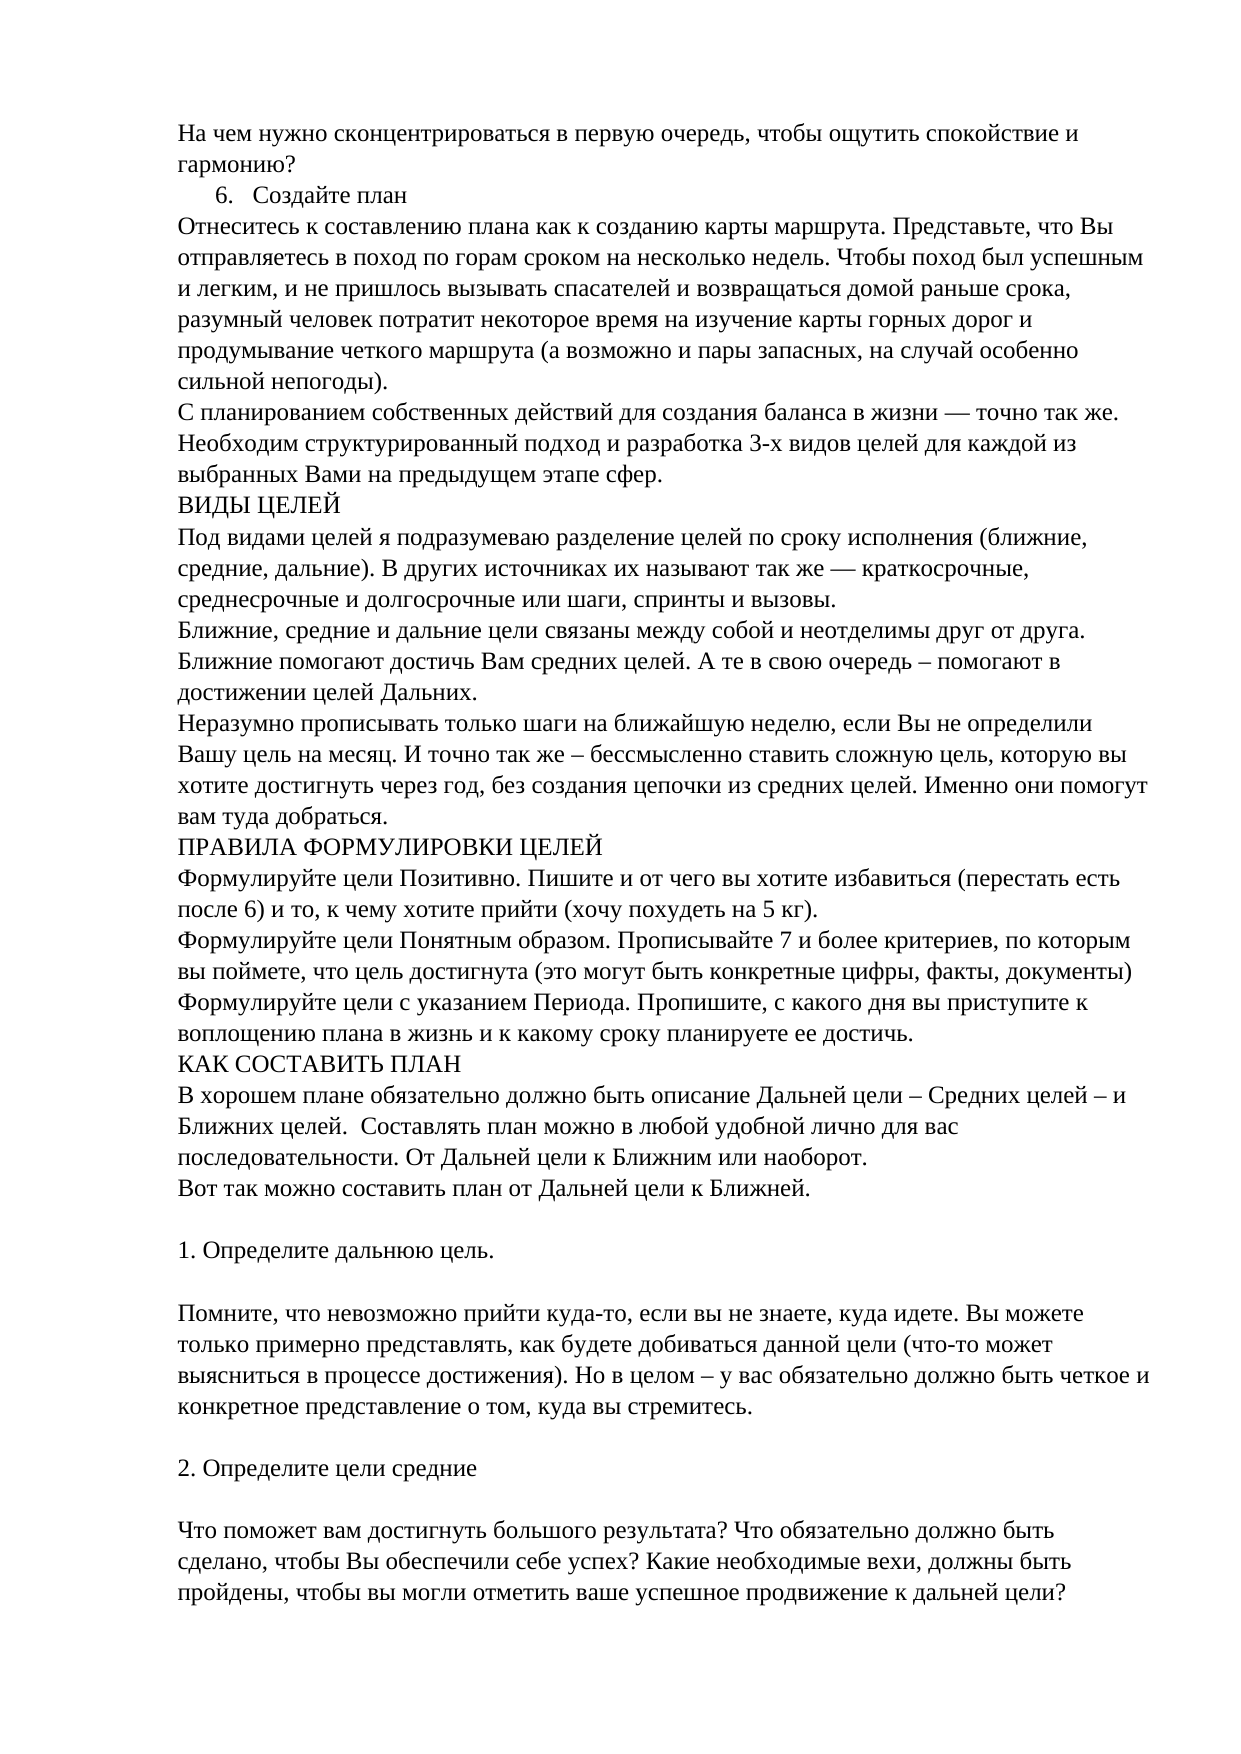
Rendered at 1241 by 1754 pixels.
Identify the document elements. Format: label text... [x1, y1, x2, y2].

text Формулируйте цели с указанием Периода. Пропишите, с какого дня вы приступите к воплощению плана в жизнь и к какому сроку планируете ее достичь. [177, 987, 1152, 1047]
text Под видами целей я подразумеваю разделение целей по сроку исполнения (ближние, средние, дальние). В других источниках их называют так же — краткосрочные, среднесрочные и долгосрочные или шаги, спринты и вызовы. [177, 522, 1152, 612]
text 2. Определите цели средние [177, 1453, 1152, 1482]
text КАК СОСТАВИТЬ ПЛАН [177, 1049, 1152, 1078]
text Формулируйте цели Понятным образом. Прописывайте 7 и более критериев, по которым вы поймете, что цель достигнута (это могут быть конкретные цифры, факты, документы) [177, 925, 1152, 985]
text С планированием собственных действий для создания баланса в жизни — точно так же. Необходим структурированный подход и разработка 3-х видов целей для каждой из выбранных Вами на предыдущем этапе сфер. [177, 397, 1152, 488]
list Создайте план [215, 180, 1152, 209]
text ВИДЫ ЦЕЛЕЙ [177, 491, 1152, 519]
text Что поможет вам достигнуть большого результата? Что обязательно должно быть сделано, чтобы Вы обеспечили себе успех? Какие необходимые вехи, должны быть пройдены, чтобы вы могли отметить ваше успешное продвижение к дальней цели? [177, 1515, 1152, 1606]
text Помните, что невозможно прийти куда-то, если вы не знаете, куда идете. Вы можете только примерно представлять, как будете добиваться данной цели (что-то может выясниться в процессе достижения). Но в целом – у вас обязательно должно быть четкое и конкретное представление о том, куда вы стремитесь. [177, 1298, 1152, 1419]
text Вот так можно составить план от Дальней цели к Ближней. [177, 1173, 1152, 1202]
text ПРАВИЛА ФОРМУЛИРОВКИ ЦЕЛЕЙ [177, 832, 1152, 861]
text Неразумно прописывать только шаги на ближайшую неделю, если Вы не определили Вашу цель на месяц. И точно так же – бессмысленно ставить сложную цель, которую вы хотите достигнуть через год, без создания цепочки из средних целей. Именно они помогут вам туда добраться. [177, 708, 1152, 830]
text Отнеситесь к составлению плана как к созданию карты маршрута. Представьте, что Вы отправляетесь в поход по горам сроком на несколько недель. Чтобы поход был успешным и легким, и не пришлось вызывать спасателей и возвращаться домой раньше срока, разумный человек потратит некоторое время на изучение карты горных дорог и продумывание четкого маршрута (а возможно и пары запасных, на случай особенно сильной непогоды). [177, 211, 1152, 395]
text В хорошем плане обязательно должно быть описание Дальней цели – Средних целей – и Ближних целей. Составлять план можно в любой удобной лично для вас последовательности. От Дальней цели к Ближним или наоборот. [177, 1080, 1152, 1171]
text Формулируйте цели Позитивно. Пишите и от чего вы хотите избавиться (перестать есть после 6) и то, к чему хотите прийти (хочу похудеть на 5 кг). [177, 863, 1152, 923]
text 1. Определите дальнюю цель. [177, 1236, 1152, 1264]
text Ближние, средние и дальние цели связаны между собой и неотделимы друг от друга. Ближние помогают достичь Вам средних целей. А те в свою очередь – помогают в достижении целей Дальних. [177, 615, 1152, 706]
text На чем нужно сконцентрироваться в первую очередь, чтобы ощутить спокойствие и гармонию? [177, 118, 1152, 178]
